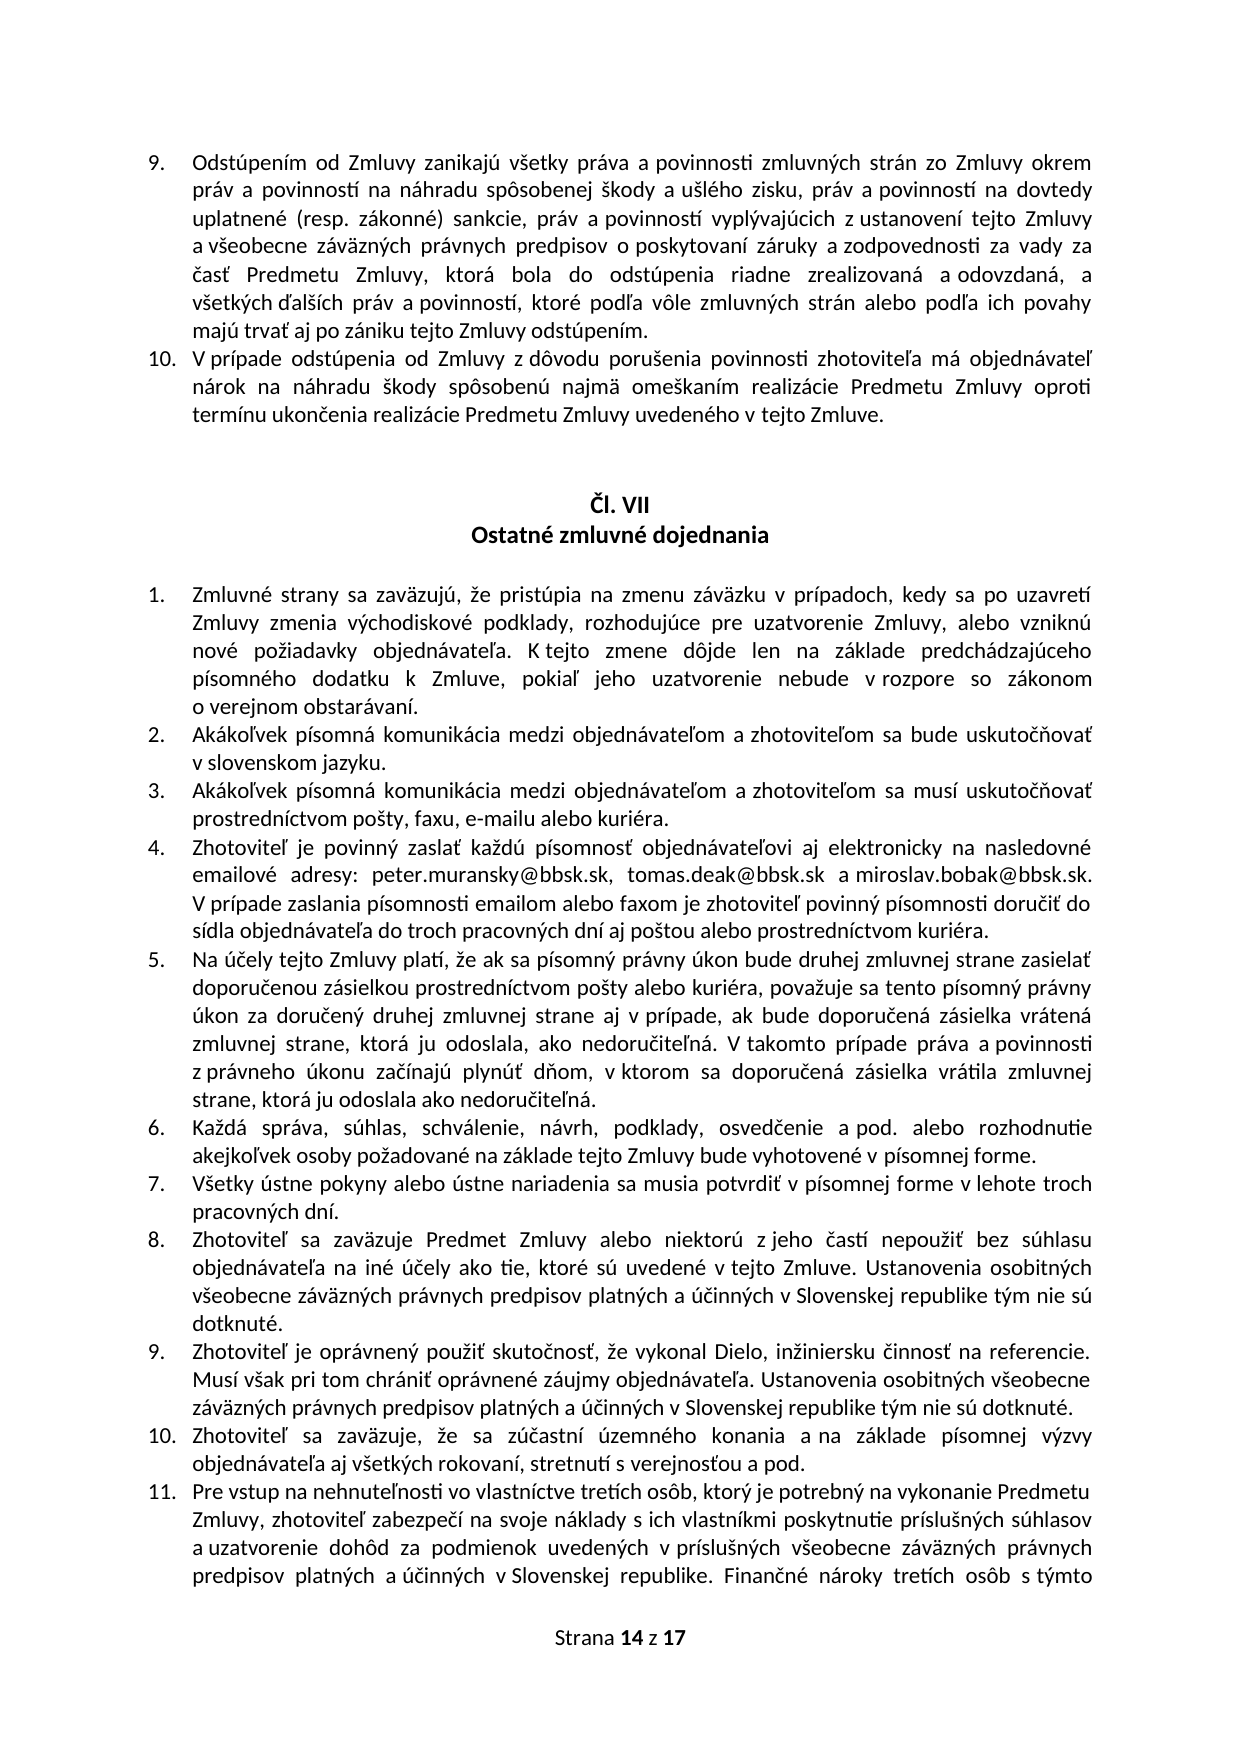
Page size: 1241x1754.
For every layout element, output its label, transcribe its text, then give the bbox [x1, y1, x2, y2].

list Zhotoviteľ sa zaväzuje, že sa zúčastní územného konania a na základe písomnej výzvy objednávateľa aj všetkých rokovaní, stretnutí s verejnosťou a pod. [148, 1421, 1093, 1477]
text Čl. VII [148, 489, 1093, 519]
list Odstúpením od Zmluvy zanikajú všetky práva a povinnosti zmluvných strán zo Zmluvy okrem práv a povinností na náhradu spôsobenej škody a ušlého zisku, práv a povinností na dovtedy uplatnené (resp. zákonné) sankcie, práv a povinností vyplývajúcich z ustanovení tejto Zmluvy a všeobecne záväzných právnych predpisov o poskytovaní záruky a zodpovednosti za vady za časť Predmetu Zmluvy, ktorá bola do odstúpenia riadne zrealizovaná a odovzdaná, a všetkých ďalších práv a povinností, ktoré podľa vôle zmluvných strán alebo podľa ich povahy majú trvať aj po zániku tejto Zmluvy odstúpením. [148, 148, 1093, 344]
list Zmluvné strany sa zaväzujú, že pristúpia na zmenu záväzku v prípadoch, kedy sa po uzavretí Zmluvy zmenia východiskové podklady, rozhodujúce pre uzatvorenie Zmluvy, alebo vzniknú nové požiadavky objednávateľa. K tejto zmene dôjde len na základe predchádzajúceho písomného dodatku k Zmluve, pokiaľ jeho uzatvorenie nebude v rozpore so zákonom o verejnom obstarávaní. [148, 580, 1093, 721]
list Zhotoviteľ je oprávnený použiť skutočnosť, že vykonal Dielo, inžiniersku činnosť na referencie. Musí však pri tom chrániť oprávnené záujmy objednávateľa. Ustanovenia osobitných všeobecne záväzných právnych predpisov platných a účinných v Slovenskej republike tým nie sú dotknuté. [148, 1337, 1093, 1421]
list Akákoľvek písomná komunikácia medzi objednávateľom a zhotoviteľom sa bude uskutočňovať v slovenskom jazyku. [148, 721, 1093, 777]
list Zhotoviteľ je povinný zaslať každú písomnosť objednávateľovi aj elektronicky na nasledovné emailové adresy: peter.muransky@bbsk.sk, tomas.deak@bbsk.sk a miroslav.bobak@bbsk.sk. V prípade zaslania písomnosti emailom alebo faxom je zhotoviteľ povinný písomnosti doručiť do sídla objednávateľa do troch pracovných dní aj poštou alebo prostredníctvom kuriéra. [148, 833, 1093, 945]
text Ostatné zmluvné dojednania [148, 519, 1093, 550]
list Všetky ústne pokyny alebo ústne nariadenia sa musia potvrdiť v písomnej forme v lehote troch pracovných dní. [148, 1169, 1093, 1225]
list Akákoľvek písomná komunikácia medzi objednávateľom a zhotoviteľom sa musí uskutočňovať prostredníctvom pošty, faxu, e-mailu alebo kuriéra. [148, 777, 1093, 833]
list Každá správa, súhlas, schválenie, návrh, podklady, osvedčenie a pod. alebo rozhodnutie akejkoľvek osoby požadované na základe tejto Zmluvy bude vyhotovené v písomnej forme. [148, 1113, 1093, 1169]
list Zhotoviteľ sa zaväzuje Predmet Zmluvy alebo niektorú z jeho častí nepoužiť bez súhlasu objednávateľa na iné účely ako tie, ktoré sú uvedené v tejto Zmluve. Ustanovenia osobitných všeobecne záväzných právnych predpisov platných a účinných v Slovenskej republike tým nie sú dotknuté. [148, 1225, 1093, 1337]
list V prípade odstúpenia od Zmluvy z dôvodu porušenia povinnosti zhotoviteľa má objednávateľ nárok na náhradu škody spôsobenú najmä omeškaním realizácie Predmetu Zmluvy oproti termínu ukončenia realizácie Predmetu Zmluvy uvedeného v tejto Zmluve. [148, 344, 1093, 428]
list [148, 1477, 1093, 1589]
list Na účely tejto Zmluvy platí, že ak sa písomný právny úkon bude druhej zmluvnej strane zasielať doporučenou zásielkou prostredníctvom pošty alebo kuriéra, považuje sa tento písomný právny úkon za doručený druhej zmluvnej strane aj v prípade, ak bude doporučená zásielka vrátená zmluvnej strane, ktorá ju odoslala, ako nedoručiteľná. V takomto prípade práva a povinnosti z právneho úkonu začínajú plynúť dňom, v ktorom sa doporučená zásielka vrátila zmluvnej strane, ktorá ju odoslala ako nedoručiteľná. [148, 945, 1093, 1113]
